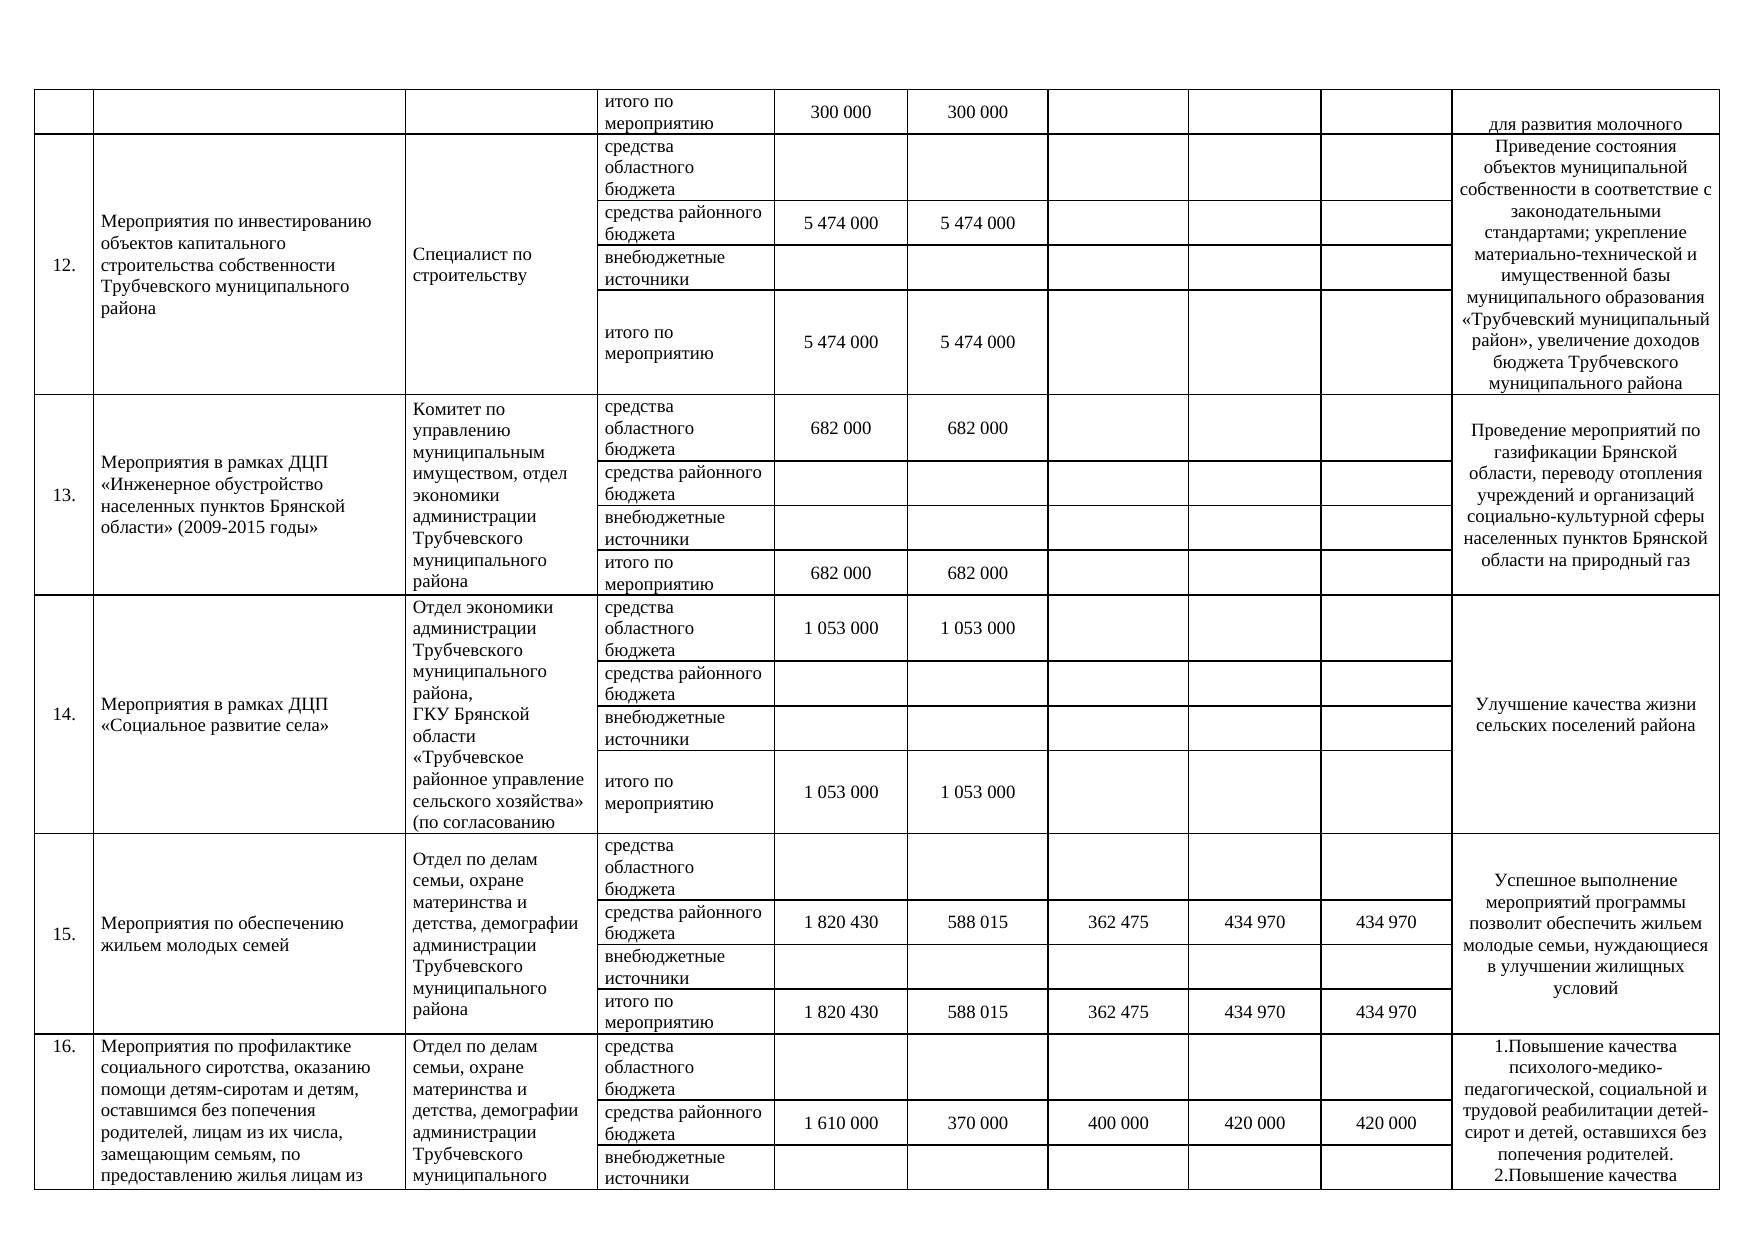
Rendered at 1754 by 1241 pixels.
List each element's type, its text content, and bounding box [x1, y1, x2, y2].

table_cell Мероприятия по обеспечению жильем молодых семей [94, 834, 405, 1033]
table_cell средства районного бюджета [598, 462, 774, 504]
table_cell средства областного бюджета [598, 395, 774, 460]
table_cell [908, 506, 1047, 549]
table_cell [1322, 551, 1451, 594]
table_cell [775, 1035, 907, 1099]
table_cell [775, 1146, 907, 1189]
table_cell [1322, 246, 1451, 289]
table_cell итого по мероприятию [598, 990, 774, 1033]
table_cell [908, 707, 1047, 749]
table_cell 400 000 [1049, 1101, 1188, 1144]
table_cell [1322, 707, 1451, 749]
table_cell [1322, 462, 1451, 504]
table_cell [908, 1035, 1047, 1099]
table_cell [1322, 201, 1451, 244]
table_cell [1322, 1146, 1451, 1189]
table_cell [1189, 596, 1320, 660]
table_cell [775, 707, 907, 749]
table_cell внебюджетные источники [598, 707, 774, 749]
table_cell 5 474 000 [775, 291, 907, 394]
table_cell 434 970 [1322, 901, 1451, 944]
table_cell 434 970 [1322, 990, 1451, 1033]
table_cell [1322, 135, 1451, 199]
table_cell [775, 246, 907, 289]
table_cell [1189, 291, 1320, 394]
table_cell 1 053 000 [908, 596, 1047, 660]
table_cell 682 000 [908, 395, 1047, 460]
table_cell [1322, 90, 1451, 133]
table_cell [1189, 201, 1320, 244]
table_cell Успешное выполнение мероприятий программы позволит обеспечить жильем молодые семьи, нуждающиеся в улучшении жилищных условий [1453, 834, 1719, 1033]
table_cell 682 000 [908, 551, 1047, 594]
table_cell Отдел по делам семьи, охране материнства и детства, демографии администрации Трубчевского муниципального района [406, 834, 597, 1033]
table_cell средства районного бюджета [598, 1101, 774, 1144]
table_cell 300 000 [775, 90, 907, 133]
table_cell 1 053 000 [908, 751, 1047, 833]
table_cell внебюджетные источники [598, 506, 774, 549]
table_cell 588 015 [908, 990, 1047, 1033]
table_cell [775, 662, 907, 705]
table_cell 362 475 [1049, 990, 1188, 1033]
table_cell [1049, 945, 1188, 988]
table_cell [1049, 395, 1188, 460]
table_cell 370 000 [908, 1101, 1047, 1144]
table_cell [1322, 834, 1451, 899]
table_cell [908, 945, 1047, 988]
table_cell Улучшение качества жизни сельских поселений района [1453, 596, 1719, 833]
table_cell 5 474 000 [908, 291, 1047, 394]
table_cell Отдел экономики администрации Трубчевского муниципального района, ГКУ Брянской области «Трубчевское районное управление сельского хозяйства» (по согласованию [406, 596, 597, 833]
table_cell 420 000 [1322, 1101, 1451, 1144]
table_cell [1322, 596, 1451, 660]
table_cell 300 000 [908, 90, 1047, 133]
table_cell [775, 506, 907, 549]
table_cell [1189, 395, 1320, 460]
table_cell [908, 834, 1047, 899]
table_cell [1189, 462, 1320, 504]
table_cell средства областного бюджета [598, 1035, 774, 1099]
table_cell Проведение мероприятий по газификации Брянской области, переводу отопления учреждений и организаций социально-культурной сферы населенных пунктов Брянской области на природный газ [1453, 395, 1719, 594]
table_cell [1049, 135, 1188, 199]
table_cell [1189, 662, 1320, 705]
table_cell внебюджетные источники [598, 1146, 774, 1189]
table_cell Мероприятия по инвестированию объектов капитального строительства собственности Трубчевского муниципального района [94, 135, 405, 394]
table_cell Мероприятия в рамках ДЦП «Инженерное обустройство населенных пунктов Брянской области» (2009-2015 годы» [94, 395, 405, 594]
table_cell [1049, 201, 1188, 244]
table_cell Комитет по управлению муниципальным имуществом, отдел экономики администрации Трубчевского муниципального района [406, 395, 597, 594]
table_cell [1049, 1035, 1188, 1099]
table_cell 1 820 430 [775, 901, 907, 944]
table_cell 16. [35, 1035, 93, 1189]
table_cell 1 820 430 [775, 990, 907, 1033]
table_cell [1322, 662, 1451, 705]
table_cell [1049, 662, 1188, 705]
table_cell внебюджетные источники [598, 945, 774, 988]
table_cell [1049, 834, 1188, 899]
table_cell Мероприятия по профилактике социального сиротства, оказанию помощи детям-сиротам и детям, оставшимся без попечения родителей, лицам из их числа, замещающим семьям, по предоставлению жилья лицам из числа детей-сирот [94, 1035, 405, 1189]
table_cell [1322, 506, 1451, 549]
table_cell 5 474 000 [908, 201, 1047, 244]
table_cell [908, 462, 1047, 504]
table_cell 12. [35, 135, 93, 394]
table_cell 5 474 000 [775, 201, 907, 244]
table_cell [1049, 707, 1188, 749]
table_cell 14. [35, 596, 93, 833]
table_cell [1049, 90, 1188, 133]
table_cell [1322, 751, 1451, 833]
table_cell [1049, 751, 1188, 833]
table_cell [1322, 1035, 1451, 1099]
table_cell 682 000 [775, 395, 907, 460]
table_cell итого по мероприятию [598, 90, 774, 133]
table_cell [1189, 246, 1320, 289]
table_cell 434 970 [1189, 990, 1320, 1033]
table_cell средства областного бюджета [598, 596, 774, 660]
table_cell [1049, 506, 1188, 549]
table_cell средства районного бюджета [598, 662, 774, 705]
table_cell 1 053 000 [775, 751, 907, 833]
table_cell средства районного бюджета [598, 901, 774, 944]
table_cell 15. [35, 834, 93, 1033]
table_cell [775, 135, 907, 199]
table_cell [1189, 506, 1320, 549]
table_cell [1189, 135, 1320, 199]
table_cell средства областного бюджета [598, 834, 774, 899]
table_cell 420 000 [1189, 1101, 1320, 1144]
table_cell итого по мероприятию [598, 291, 774, 394]
table_cell [1049, 596, 1188, 660]
table_cell 13. [35, 395, 93, 594]
table_cell [1189, 945, 1320, 988]
table_cell [1049, 551, 1188, 594]
table_cell средства областного бюджета [598, 135, 774, 199]
table_cell [1322, 395, 1451, 460]
table_cell [1049, 462, 1188, 504]
table_cell [1189, 1146, 1320, 1189]
table_cell [1189, 551, 1320, 594]
table_cell 1 053 000 [775, 596, 907, 660]
table_cell [1049, 246, 1188, 289]
table_cell Специалист по строительству [406, 135, 597, 394]
table_cell [1189, 751, 1320, 833]
table_cell Мероприятия в рамках ДЦП «Социальное развитие села» [94, 596, 405, 833]
table_cell [1189, 1035, 1320, 1099]
table_cell [1322, 291, 1451, 394]
table_cell 434 970 [1189, 901, 1320, 944]
table_cell 682 000 [775, 551, 907, 594]
table_cell [1189, 707, 1320, 749]
table_cell [908, 1146, 1047, 1189]
table_cell итого по мероприятию [598, 751, 774, 833]
table_cell [1322, 945, 1451, 988]
table_cell [775, 462, 907, 504]
table_cell [775, 834, 907, 899]
table_cell [775, 945, 907, 988]
table_cell [1049, 1146, 1188, 1189]
table_cell [908, 246, 1047, 289]
table_cell средства районного бюджета [598, 201, 774, 244]
table_cell [1189, 834, 1320, 899]
table_cell 362 475 [1049, 901, 1188, 944]
table_cell [908, 135, 1047, 199]
table_cell Приведение состояния объектов муниципальной собственности в соответствие с законодательными стандартами; укрепление материально-технической и имущественной базы муниципального образования «Трубчевский муниципальный район», увеличение доходов бюджета Трубчевского муниципального района [1453, 135, 1719, 394]
table_cell 1 610 000 [775, 1101, 907, 1144]
table_cell 588 015 [908, 901, 1047, 944]
table_cell [1049, 291, 1188, 394]
table_cell итого по мероприятию [598, 551, 774, 594]
table_cell [908, 662, 1047, 705]
table_cell [1189, 90, 1320, 133]
table_cell внебюджетные источники [598, 246, 774, 289]
